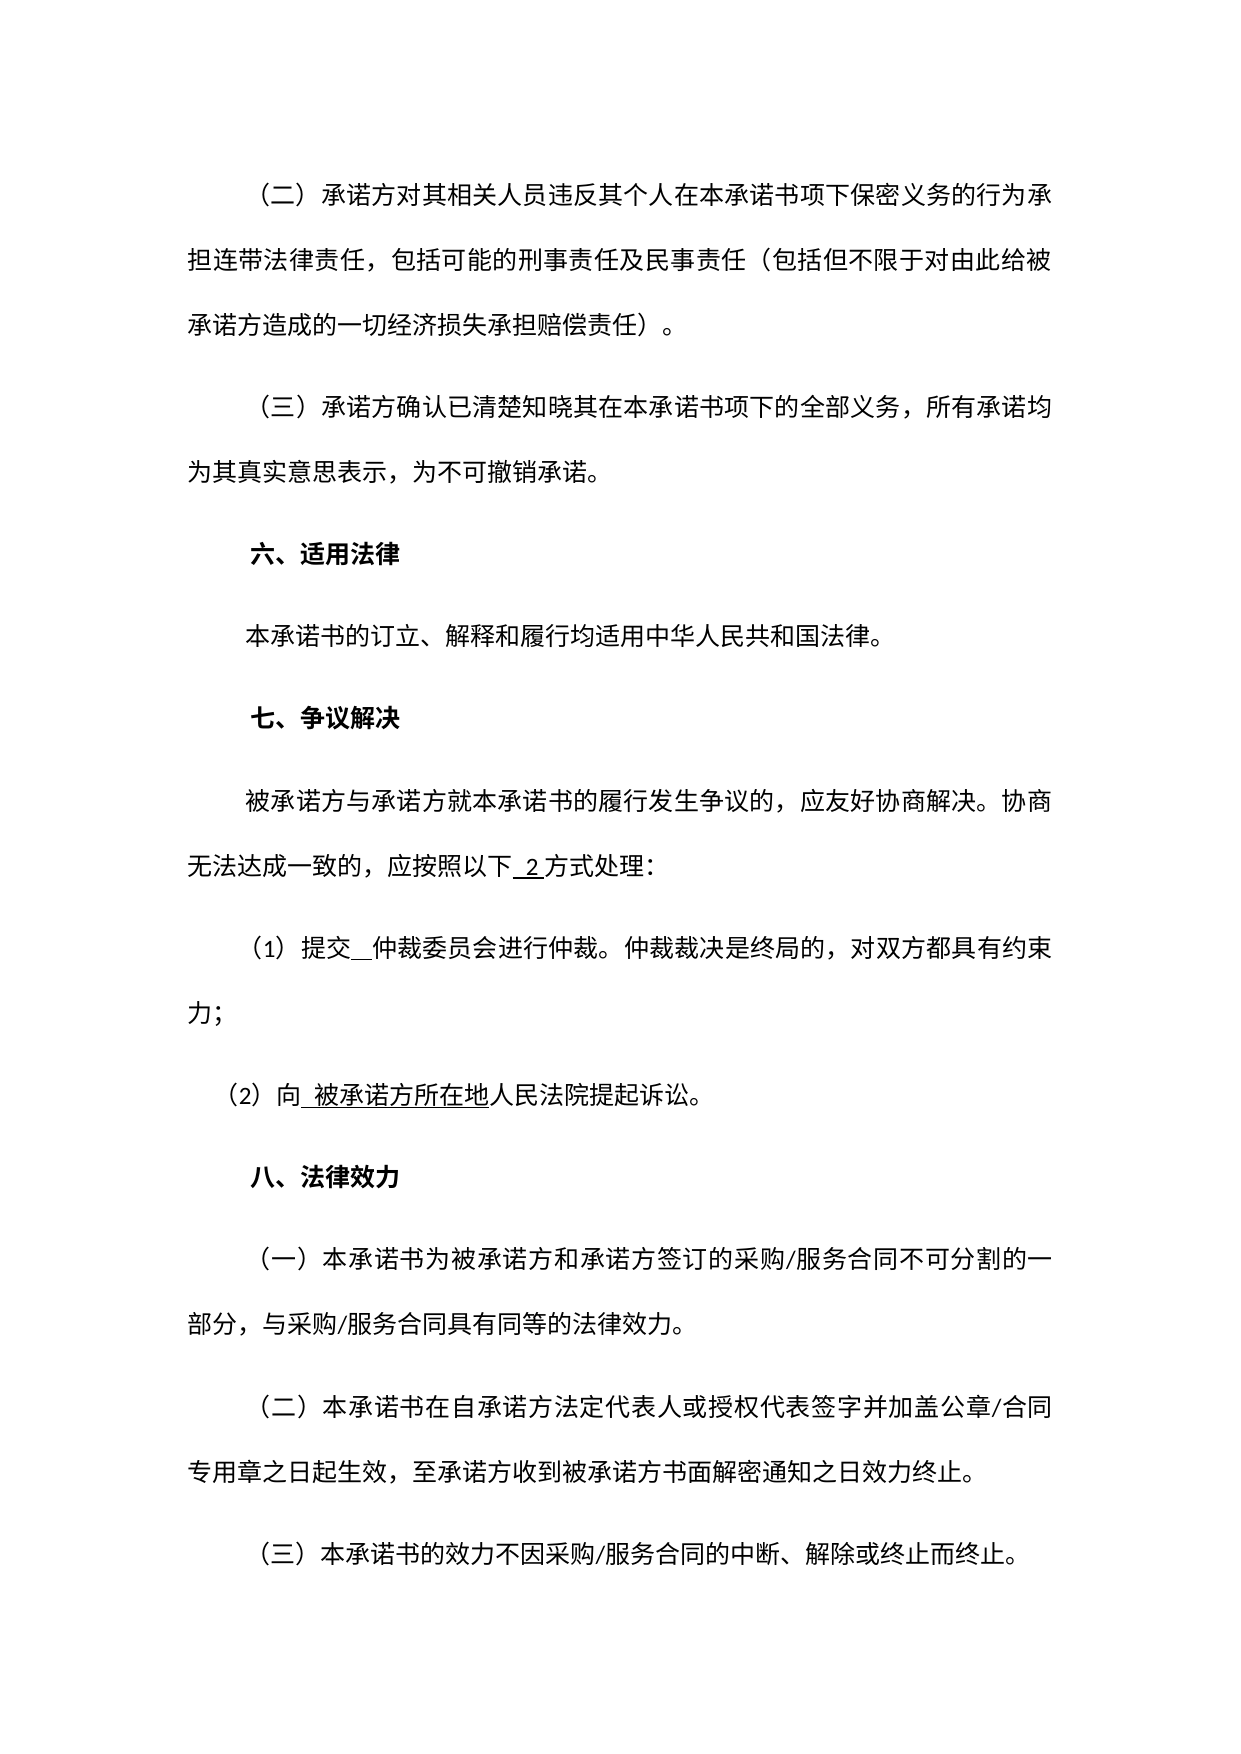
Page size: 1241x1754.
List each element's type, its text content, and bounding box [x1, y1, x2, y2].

text 八、法律效力 [187, 1144, 1053, 1209]
text （三）本承诺书的效力不因采购/服务合同的中断、解除或终止而终止。 [187, 1521, 1053, 1586]
text （2）向 被承诺方所在地人民法院提起诉讼。 [187, 1062, 1053, 1127]
text 本承诺书的订立、解释和履行均适用中华人民共和国法律。 [187, 603, 1053, 668]
text （1）提交 仲裁委员会进行仲裁。仲裁裁决是终局的，对双方都具有约束力； [187, 915, 1053, 1045]
text （二）承诺方对其相关人员违反其个人在本承诺书项下保密义务的行为承担连带法律责任，包括可能的刑事责任及民事责任（包括但不限于对由此给被承诺方造成的一切经济损失承担赔偿责任）。 [187, 162, 1053, 357]
text 七、争议解决 [187, 686, 1053, 751]
text （三）承诺方确认已清楚知晓其在本承诺书项下的全部义务，所有承诺均为其真实意思表示，为不可撤销承诺。 [187, 374, 1053, 504]
text （二）本承诺书在自承诺方法定代表人或授权代表签字并加盖公章/合同专用章之日起生效，至承诺方收到被承诺方书面解密通知之日效力终止。 [187, 1374, 1053, 1504]
text 被承诺方与承诺方就本承诺书的履行发生争议的，应友好协商解决。协商无法达成一致的，应按照以下 2 方式处理： [187, 768, 1053, 898]
text 六、适用法律 [187, 521, 1053, 586]
text （一）本承诺书为被承诺方和承诺方签订的采购/服务合同不可分割的一部分，与采购/服务合同具有同等的法律效力。 [187, 1227, 1053, 1357]
